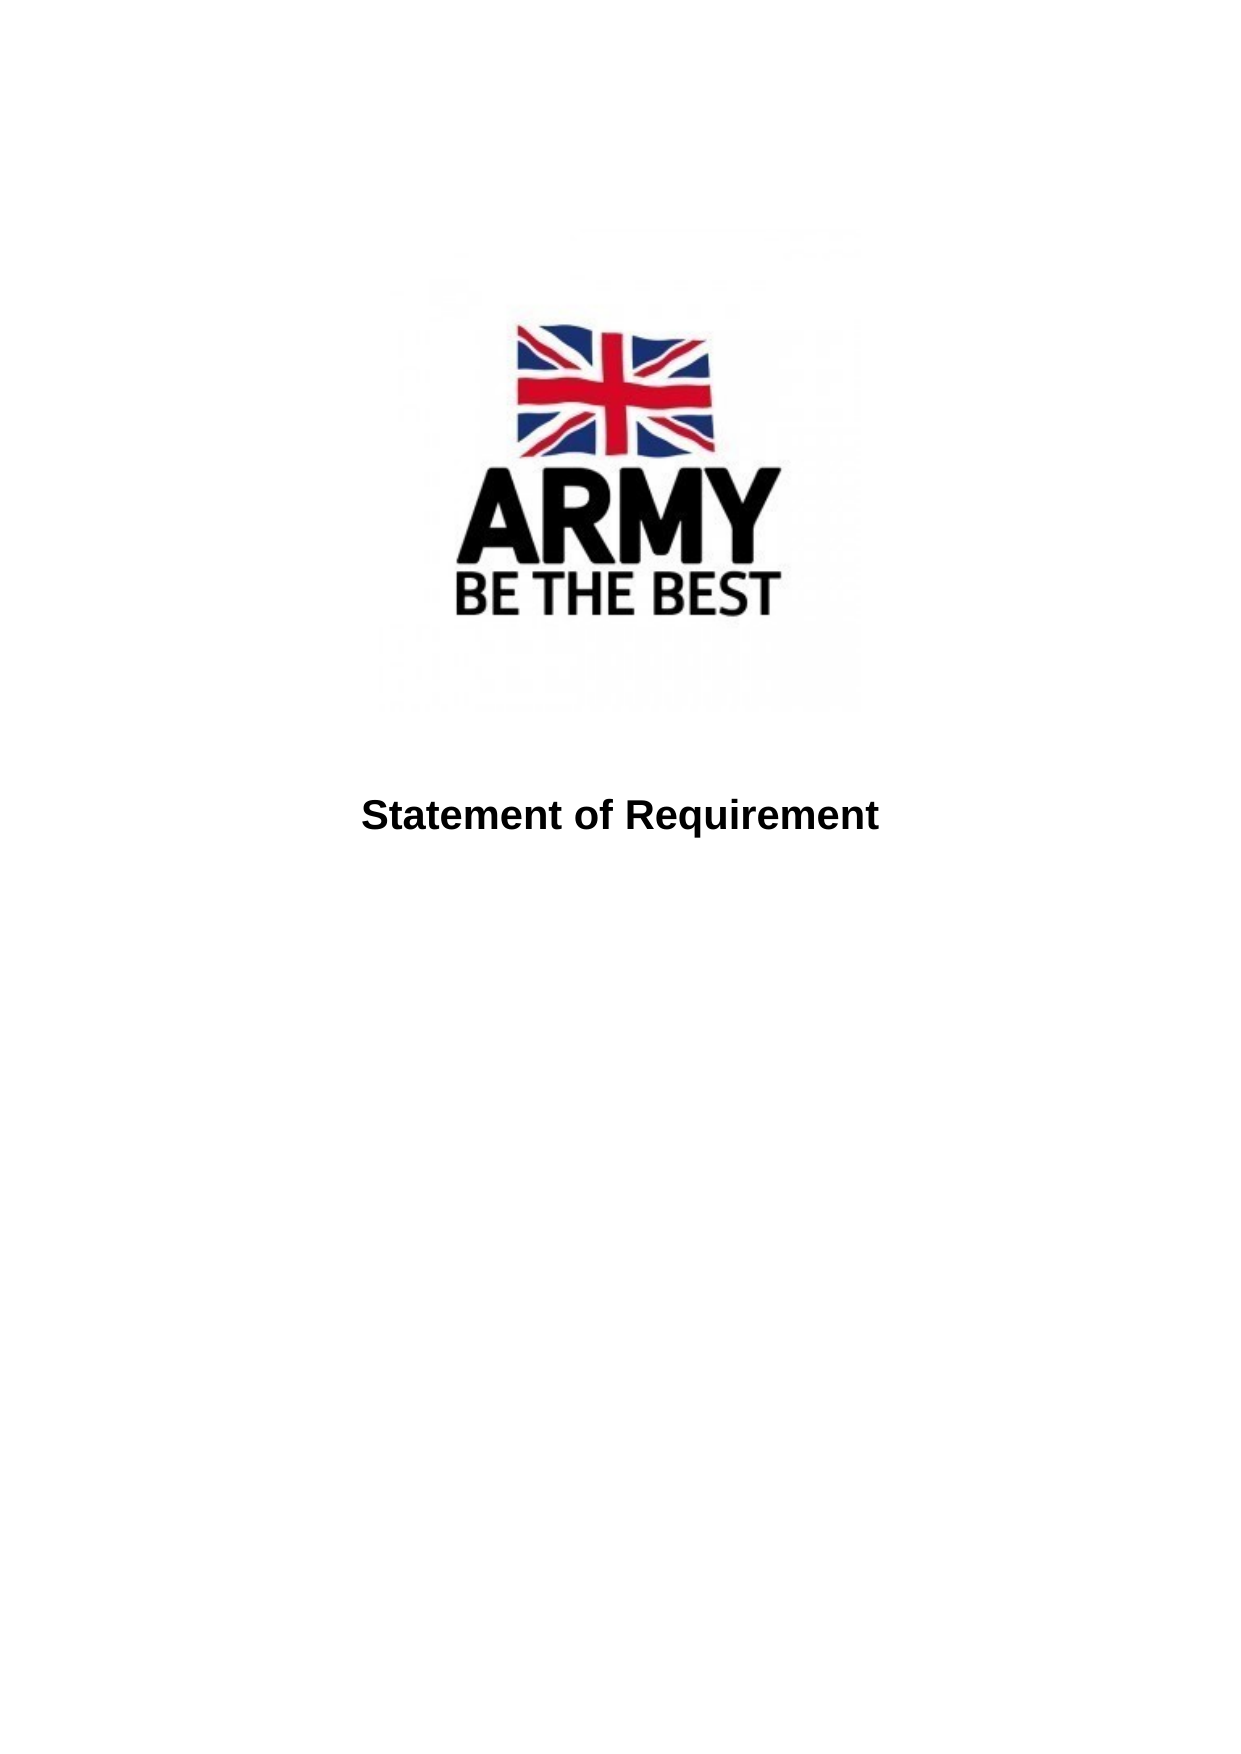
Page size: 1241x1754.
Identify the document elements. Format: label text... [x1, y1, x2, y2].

picture [378, 229, 862, 712]
text Statement of Requirement [150, 790, 1090, 838]
